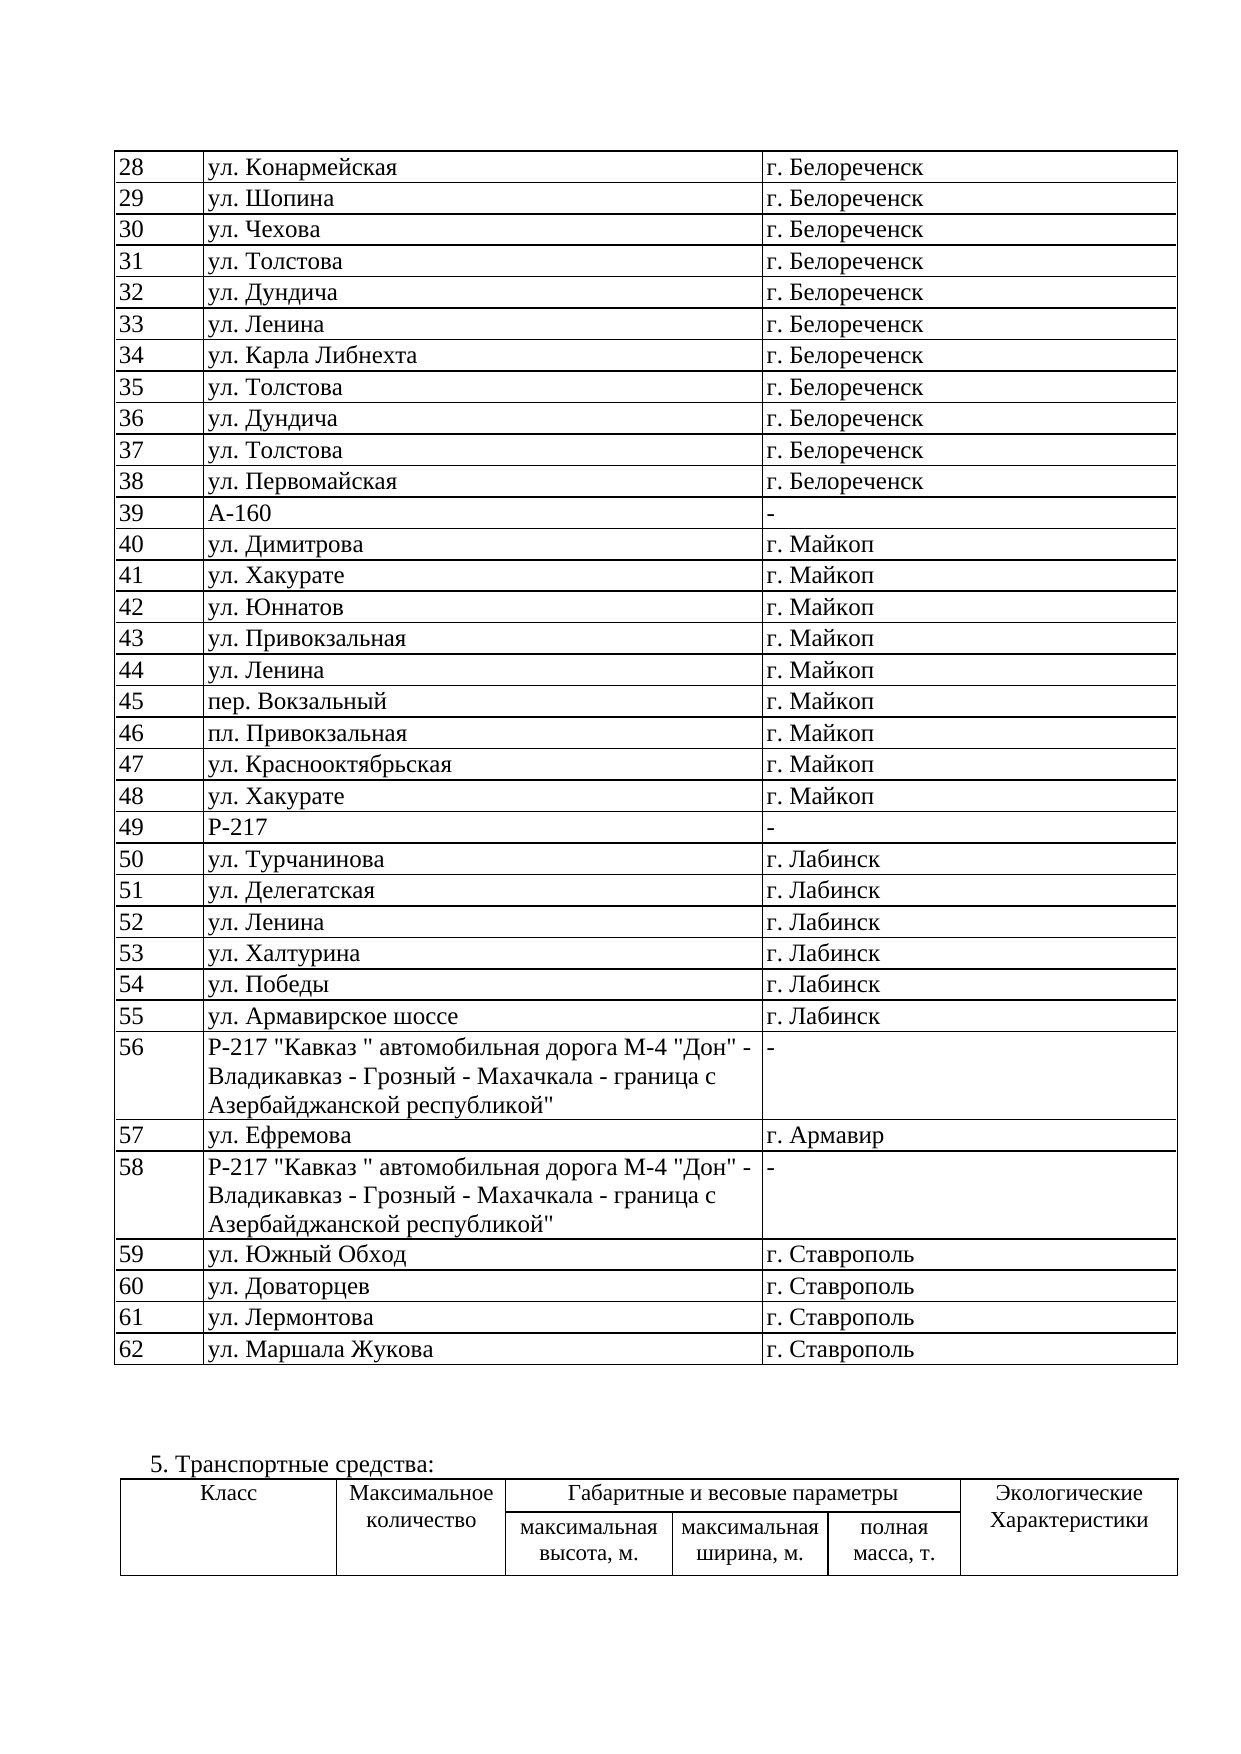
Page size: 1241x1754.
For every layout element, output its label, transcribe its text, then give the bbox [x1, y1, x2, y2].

table_cell 41 [115, 560, 203, 590]
table_cell ул. Армавирское шоссе [204, 1001, 762, 1031]
table_cell Р-217 "Кавказ " автомобильная дорога М-4 "Дон" - Владикавказ - Грозный - Махачкала - граница с Азербайджанской республикой" [204, 1032, 762, 1119]
table_cell 46 [115, 717, 203, 748]
table_cell максимальная ширина, м. [673, 1513, 827, 1574]
table_cell ул. Чехова [204, 215, 762, 244]
table_cell ул. Толстова [204, 372, 762, 402]
table_cell полная масса, т. [829, 1513, 960, 1574]
table_cell ул. Ефремова [204, 1120, 762, 1150]
table_cell пер. Вокзальный [204, 686, 762, 716]
table_cell ул. Дундича [204, 403, 762, 433]
table_cell ул. Турчанинова [204, 844, 762, 873]
table_cell г. Лабинск [763, 905, 1177, 936]
table_cell 57 [115, 1120, 203, 1150]
table_cell г. Белореченск [763, 181, 1177, 213]
table_cell пл. Привокзальная [204, 718, 762, 748]
table_cell ул. Толстова [204, 435, 762, 464]
table_cell 55 [115, 1000, 203, 1031]
table_cell 32 [115, 277, 203, 307]
table_cell г. Белореченск [763, 402, 1177, 433]
table_cell г. Майкоп [763, 716, 1177, 748]
table_cell Р-217 "Кавказ " автомобильная дорога М-4 "Дон" - Владикавказ - Грозный - Махачкала - граница с Азербайджанской республикой" [204, 1152, 762, 1238]
table_cell 61 [115, 1302, 203, 1332]
table_cell 34 [115, 340, 203, 370]
table_cell ул. Конармейская [204, 152, 762, 181]
table_cell ул. Маршала Жукова [204, 1334, 762, 1364]
table_cell ул. Халтурина [204, 938, 762, 968]
table_cell ул. Ленина [204, 907, 762, 936]
table_cell 40 [115, 529, 203, 559]
table_cell г. Ставрополь [763, 1238, 1177, 1269]
table_cell 51 [115, 875, 203, 905]
table_cell г. Лабинск [763, 874, 1177, 905]
table_cell г. Майкоп [763, 779, 1177, 811]
table_cell 43 [115, 623, 203, 653]
table_cell ул. Карла Либнехта [204, 340, 762, 370]
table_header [961, 1480, 1177, 1574]
table_cell 47 [115, 749, 203, 779]
table_cell - [763, 496, 1177, 527]
table_cell г. Майкоп [763, 528, 1177, 559]
table_header Класс [121, 1480, 336, 1574]
table_cell 48 [115, 780, 203, 811]
table_cell г. Лабинск [763, 842, 1177, 873]
table_cell 42 [115, 591, 203, 622]
table_cell 31 [115, 245, 203, 276]
table_cell ул. Димитрова [204, 529, 762, 559]
table_cell г. Белореченск [763, 433, 1177, 464]
table_cell г. Майкоп [763, 653, 1177, 685]
table_cell г. Белореченск [763, 276, 1177, 307]
table_cell г. Армавир [763, 1119, 1177, 1150]
table_cell ул. Дундича [204, 277, 762, 307]
table_cell А-160 [204, 498, 762, 527]
table_cell 56 [115, 1032, 203, 1119]
table_cell г. Белореченск [763, 339, 1177, 370]
table_cell - [763, 811, 1177, 842]
table_cell 54 [115, 969, 203, 999]
table_cell г. Майкоп [763, 622, 1177, 653]
table_cell 38 [115, 466, 203, 496]
table_cell ул. Хакурате [204, 561, 762, 590]
table_cell 53 [115, 938, 203, 968]
table_cell - [763, 1150, 1177, 1238]
table_cell г. Ставрополь [763, 1332, 1177, 1364]
table_cell 33 [115, 308, 203, 339]
table_cell г. Майкоп [763, 748, 1177, 779]
table_cell 36 [115, 403, 203, 433]
table_cell ул. Лермонтова [204, 1302, 762, 1332]
table_cell г. Майкоп [763, 559, 1177, 590]
table_cell 35 [115, 371, 203, 402]
table_cell ул. Привокзальная [204, 623, 762, 653]
table_cell ул. Ленина [204, 309, 762, 339]
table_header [337, 1480, 505, 1574]
table_cell г. Лабинск [763, 999, 1177, 1031]
table_cell ул. Толстова [204, 246, 762, 276]
table_cell г. Лабинск [763, 968, 1177, 999]
table_cell ул. Первомайская [204, 466, 762, 496]
table_cell г. Белореченск [763, 370, 1177, 402]
table_cell 58 [115, 1151, 203, 1238]
text 5. Транспортные средства: [150, 1449, 1090, 1478]
table_cell ул. Делегатская [204, 875, 762, 905]
table_cell ул. Доваторцев [204, 1271, 762, 1301]
table_cell 62 [115, 1333, 203, 1364]
table_cell г. Лабинск [763, 936, 1177, 968]
table_cell г. Белореченск [763, 307, 1177, 339]
table_cell - [763, 1031, 1177, 1119]
table_cell ул. Шопина [204, 183, 762, 213]
table_cell г. Белореченск [763, 152, 1177, 181]
table_cell 29 [115, 183, 203, 213]
table_cell 60 [115, 1270, 203, 1301]
table_cell 59 [115, 1239, 203, 1269]
table_cell 49 [115, 812, 203, 842]
table_cell ул. Краснооктябрьская [204, 749, 762, 779]
table_cell 37 [115, 434, 203, 464]
table_cell максимальная высота, м. [506, 1513, 672, 1574]
table_cell г. Ставрополь [763, 1301, 1177, 1332]
table_cell ул. Южный Обход [204, 1240, 762, 1269]
table_cell г. Ставрополь [763, 1269, 1177, 1301]
table_cell 52 [115, 906, 203, 936]
table_cell 45 [115, 686, 203, 716]
table_cell ул. Хакурате [204, 781, 762, 811]
table_cell г. Майкоп [763, 590, 1177, 622]
table_cell ул. Ленина [204, 655, 762, 685]
table_cell Р-217 [204, 812, 762, 842]
table_cell г. Белореченск [763, 213, 1177, 244]
table_cell ул. Юннатов [204, 592, 762, 622]
table_cell 39 [115, 497, 203, 527]
table_cell 28 [115, 152, 203, 181]
table_header Габаритные и весовые параметры [506, 1480, 960, 1511]
table_cell г. Белореченск [763, 465, 1177, 496]
table_cell 44 [115, 654, 203, 685]
table_cell 50 [115, 843, 203, 873]
table_cell г. Майкоп [763, 685, 1177, 716]
table_cell г. Белореченск [763, 244, 1177, 276]
table_cell 30 [115, 214, 203, 244]
table_cell ул. Победы [204, 970, 762, 999]
